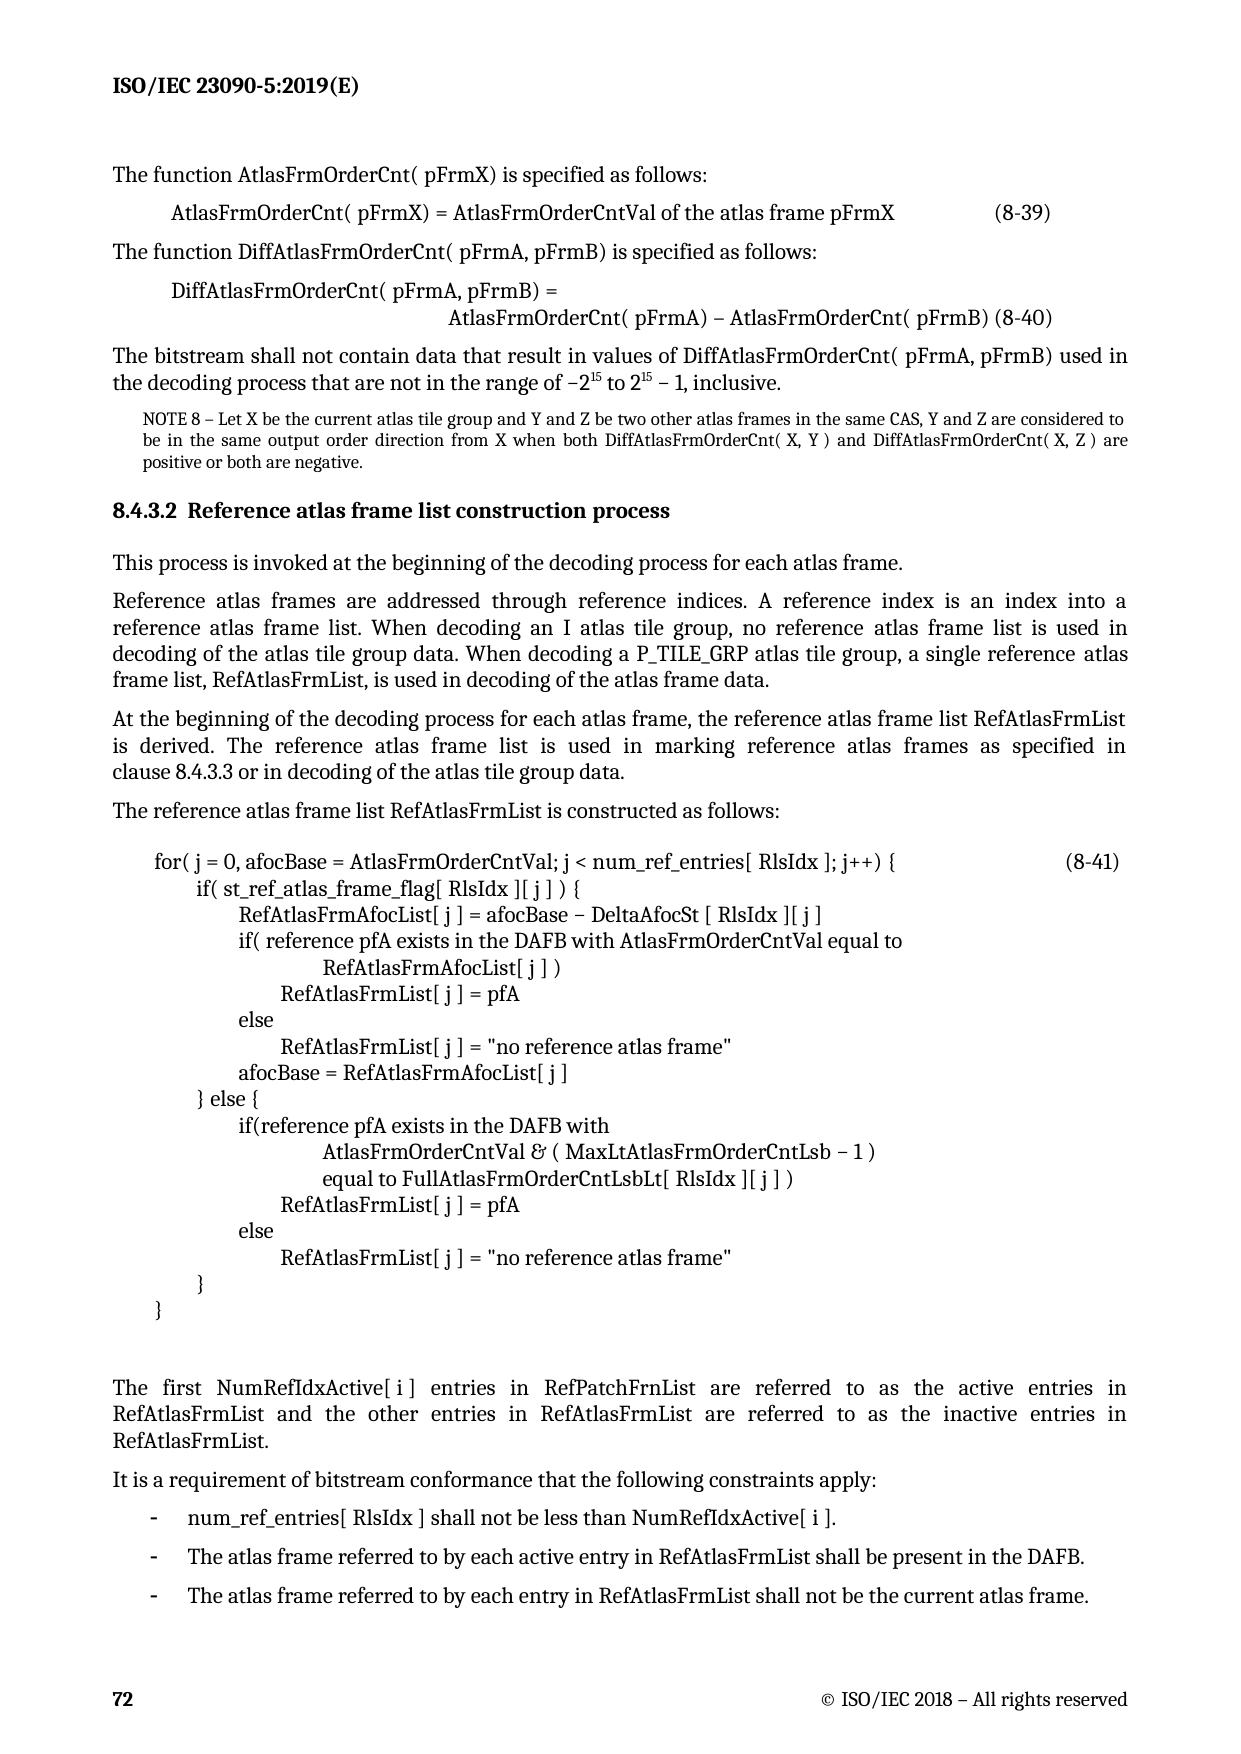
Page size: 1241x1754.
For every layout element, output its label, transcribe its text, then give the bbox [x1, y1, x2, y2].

list The atlas frame referred to by each entry in RefAtlasFrmList shall not be the current atlas frame. [150, 1583, 1128, 1609]
text Reference atlas frames are addressed through reference indices. A reference index is an index into a reference atlas frame list. When decoding an I atlas tile group, no reference atlas frame list is used in decoding of the atlas tile group data. When decoding a P_TILE_GRP atlas tile group, a single reference atlas frame list, RefAtlasFrmList, is used in decoding of the atlas frame data. [112, 588, 1128, 694]
text The function DiffAtlasFrmOrderCnt( pFrmA, pFrmB) is specified as follows: [112, 239, 1128, 265]
text It is a requirement of bitstream conformance that the following constraints apply: [112, 1466, 1128, 1493]
text The function AtlasFrmOrderCnt( pFrmX) is specified as follows: [112, 161, 1128, 188]
list The atlas frame referred to by each active entry in RefAtlasFrmList shall be present in the DAFB. [150, 1544, 1128, 1570]
text The bitstream shall not contain data that result in values of DiffAtlasFrmOrderCnt( pFrmA, pFrmB) used in the decoding process that are not in the range of −215 to 215 − 1, inclusive. [112, 343, 1128, 396]
text At the beginning of the decoding process for each atlas frame, the reference atlas frame list RefAtlasFrmList is derived. The reference atlas frame list is used in marking reference atlas frames as specified in clause 8.4.3.3 or in decoding of the atlas tile group data. [112, 706, 1128, 785]
text The first NumRefIdxActive[ i ] entries in RefPatchFrnList are referred to as the active entries in RefAtlasFrmList and the other entries in RefAtlasFrmList are referred to as the inactive entries in RefAtlasFrmList. [112, 1375, 1128, 1454]
subtitle Reference atlas frame list construction process [112, 498, 1128, 524]
text This process is invoked at the beginning of the decoding process for each atlas frame. [112, 549, 1128, 576]
list The reference atlas frame list RefAtlasFrmList is constructed as follows: [112, 798, 1128, 824]
list num_ref_entries[ RlsIdx ] shall not be less than NumRefIdxActive[ i ]. [150, 1505, 1128, 1532]
